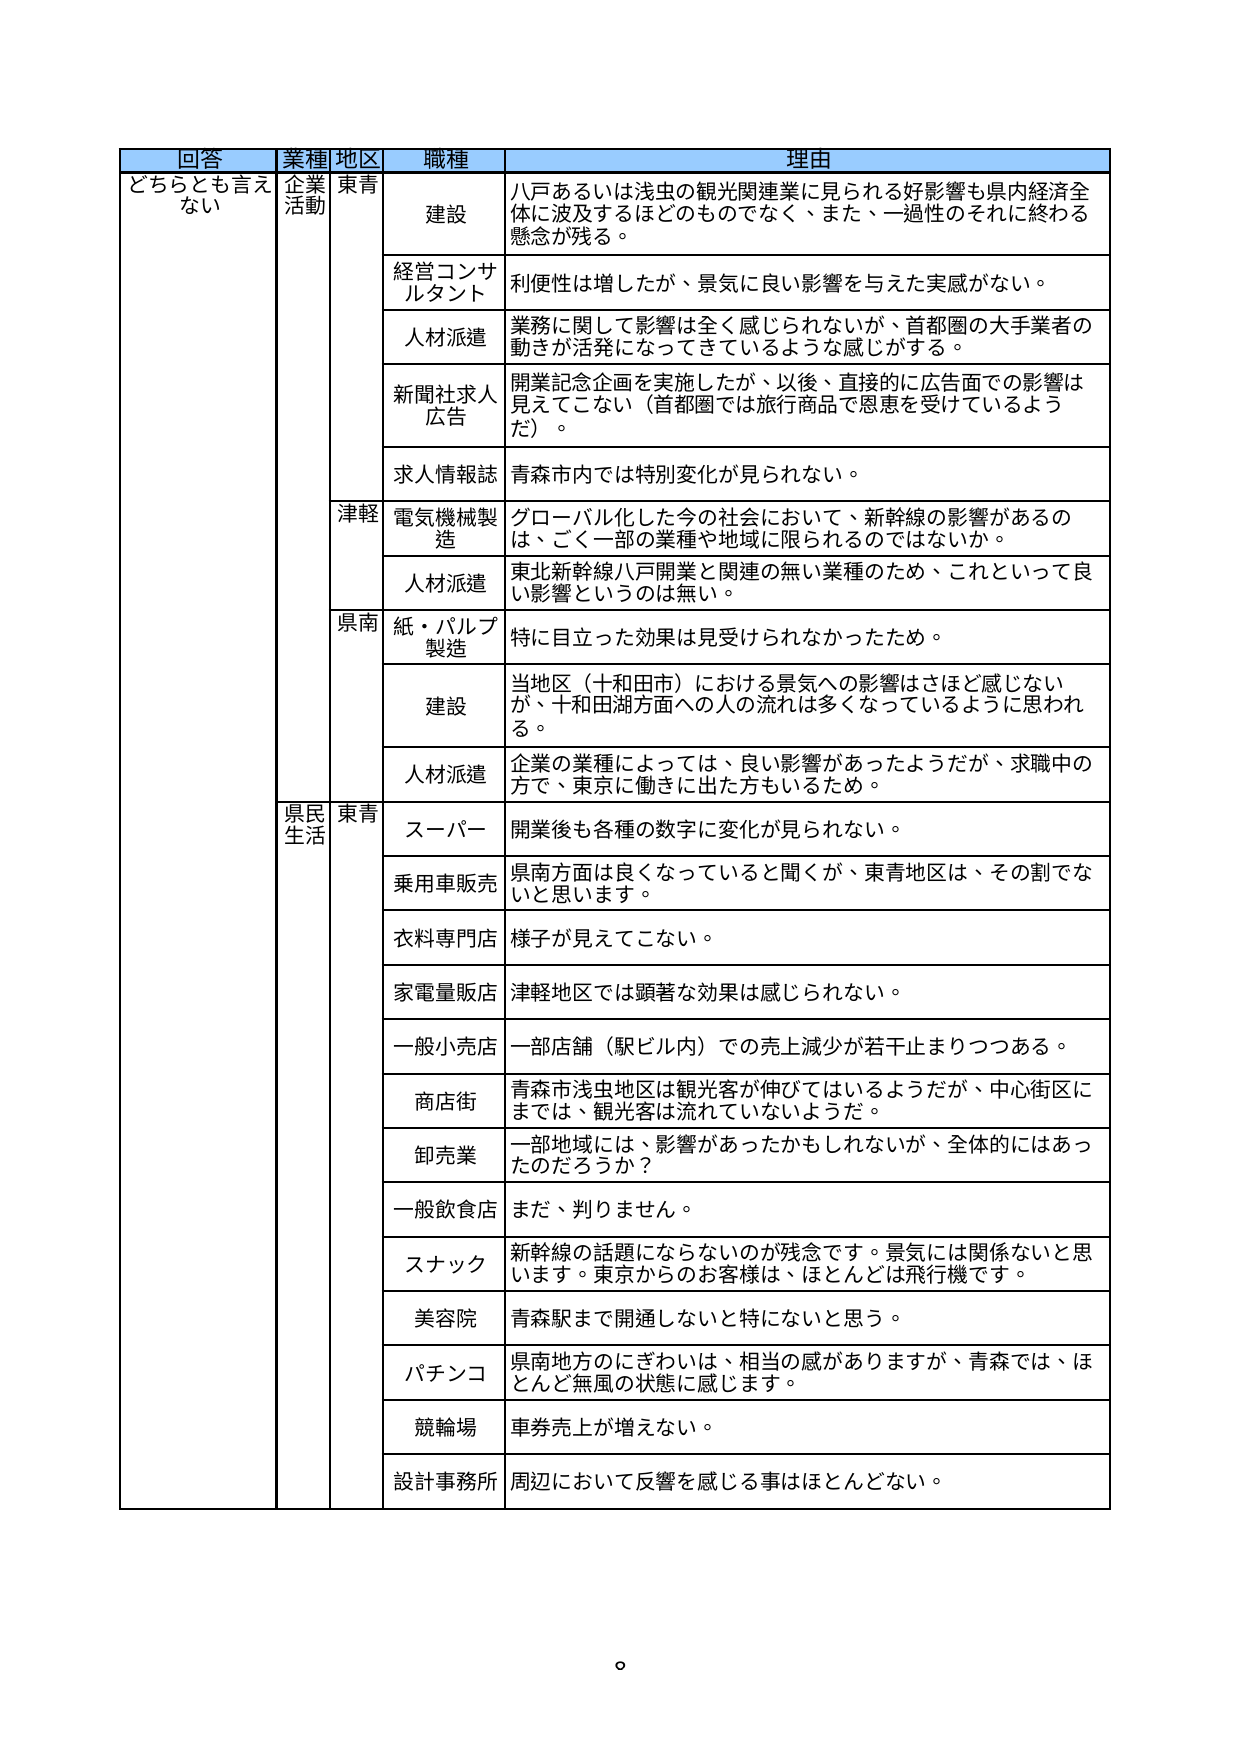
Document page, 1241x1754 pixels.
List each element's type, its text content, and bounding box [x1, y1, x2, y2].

table_cell 津軽 [331, 502, 382, 609]
table_cell 新幹線の話題にならないのが残念です。景気には関係ないと思います。東京からのお客様は、ほとんどは飛行機です。 [506, 1238, 1109, 1290]
table_cell 商店街 [384, 1075, 504, 1127]
table_cell 津軽地区では顕著な効果は感じられない。 [506, 966, 1109, 1018]
table_cell どちらとも言えない [121, 174, 275, 1507]
table_header 理由 [506, 150, 1109, 171]
table_cell 車券売上が増えない。 [506, 1401, 1109, 1453]
table_cell 紙・パルプ製造 [384, 611, 504, 663]
table_cell 競輪場 [384, 1401, 504, 1453]
table_cell スナック [384, 1238, 504, 1290]
table_cell 建設 [384, 665, 504, 746]
table_cell 周辺において反響を感じる事はほとんどない。 [506, 1455, 1109, 1507]
table_cell 青森駅まで開通しないと特にないと思う。 [506, 1292, 1109, 1344]
table_cell 電気機械製造 [384, 502, 504, 554]
table_cell 当地区（十和田市）における景気への影響はさほど感じない が、十和田湖方面への人の流れは多くなっているように思われる。 [506, 665, 1109, 746]
table_cell 一部地域には、影響があったかもしれないが、全体的にはあったのだろうか？ [506, 1129, 1109, 1181]
table_cell 開業後も各種の数字に変化が見られない。 [506, 803, 1109, 855]
table_cell 企業の業種によっては、良い影響があったようだが、求職中の方で、東京に働きに出た方もいるため。 [506, 748, 1109, 801]
table_header 回答 [121, 150, 275, 171]
table_header 職種 [384, 150, 504, 171]
table_cell 人材派遣 [384, 311, 504, 363]
table_cell 家電量販店 [384, 966, 504, 1018]
table_cell 卸売業 [384, 1129, 504, 1181]
table_cell 青森市内では特別変化が見られない。 [506, 448, 1109, 500]
table_cell 求人情報誌 [384, 448, 504, 500]
table_cell 衣料専門店 [384, 911, 504, 964]
table_cell 青森市浅虫地区は観光客が伸びてはいるようだが、中心街区にまでは、観光客は流れていないようだ。 [506, 1075, 1109, 1127]
table_cell 新聞社求人広告 [384, 365, 504, 446]
table_cell パチンコ [384, 1346, 504, 1399]
table_cell 開業記念企画を実施したが、以後、直接的に広告面での影響は見えてこない（首都圏では旅行商品で恩恵を受けているよう だ）。 [506, 365, 1109, 446]
table_cell 東青 [331, 174, 382, 500]
table_cell 企業活動 [278, 174, 329, 801]
table_cell グローバル化した今の社会において、新幹線の影響があるのは、ごく一部の業種や地域に限られるのではないか。 [506, 502, 1109, 554]
table_cell 東青 [331, 803, 382, 1507]
table_cell 一般飲食店 [384, 1183, 504, 1236]
table_cell 経営コンサルタント [384, 256, 504, 308]
table_header 地区 [331, 150, 382, 171]
table_cell 県民生活 [278, 803, 329, 1507]
table_cell 利便性は増したが、景気に良い影響を与えた実感がない。 [506, 256, 1109, 308]
table_cell 建設 [384, 174, 504, 254]
table_cell 東北新幹線八戸開業と関連の無い業種のため、これといって良い影響というのは無い。 [506, 557, 1109, 609]
table_header 業種 [278, 150, 329, 171]
table_cell 乗用車販売 [384, 857, 504, 909]
table_cell スーパー [384, 803, 504, 855]
table_cell 一般小売店 [384, 1020, 504, 1072]
table_cell 設計事務所 [384, 1455, 504, 1507]
table_cell 様子が見えてこない。 [506, 911, 1109, 964]
table_cell 県南 [331, 611, 382, 801]
table_cell 人材派遣 [384, 557, 504, 609]
table_cell 県南方面は良くなっていると聞くが、東青地区は、その割でないと思います。 [506, 857, 1109, 909]
table_cell 一部店舗（駅ビル内）での売上減少が若干止まりつつある。 [506, 1020, 1109, 1072]
table_cell まだ、判りません。 [506, 1183, 1109, 1236]
table_cell 八戸あるいは浅虫の観光関連業に見られる好影響も県内経済全体に波及するほどのものでなく、また、一過性のそれに終わる懸念が残る。 [506, 174, 1109, 254]
table_cell 特に目立った効果は見受けられなかったため。 [506, 611, 1109, 663]
table_cell 県南地方のにぎわいは、相当の感がありますが、青森では、ほとんど無風の状態に感じます。 [506, 1346, 1109, 1399]
table_cell 人材派遣 [384, 748, 504, 801]
table_cell 業務に関して影響は全く感じられないが、首都圏の大手業者の動きが活発になってきているような感じがする。 [506, 311, 1109, 363]
table_cell 美容院 [384, 1292, 504, 1344]
